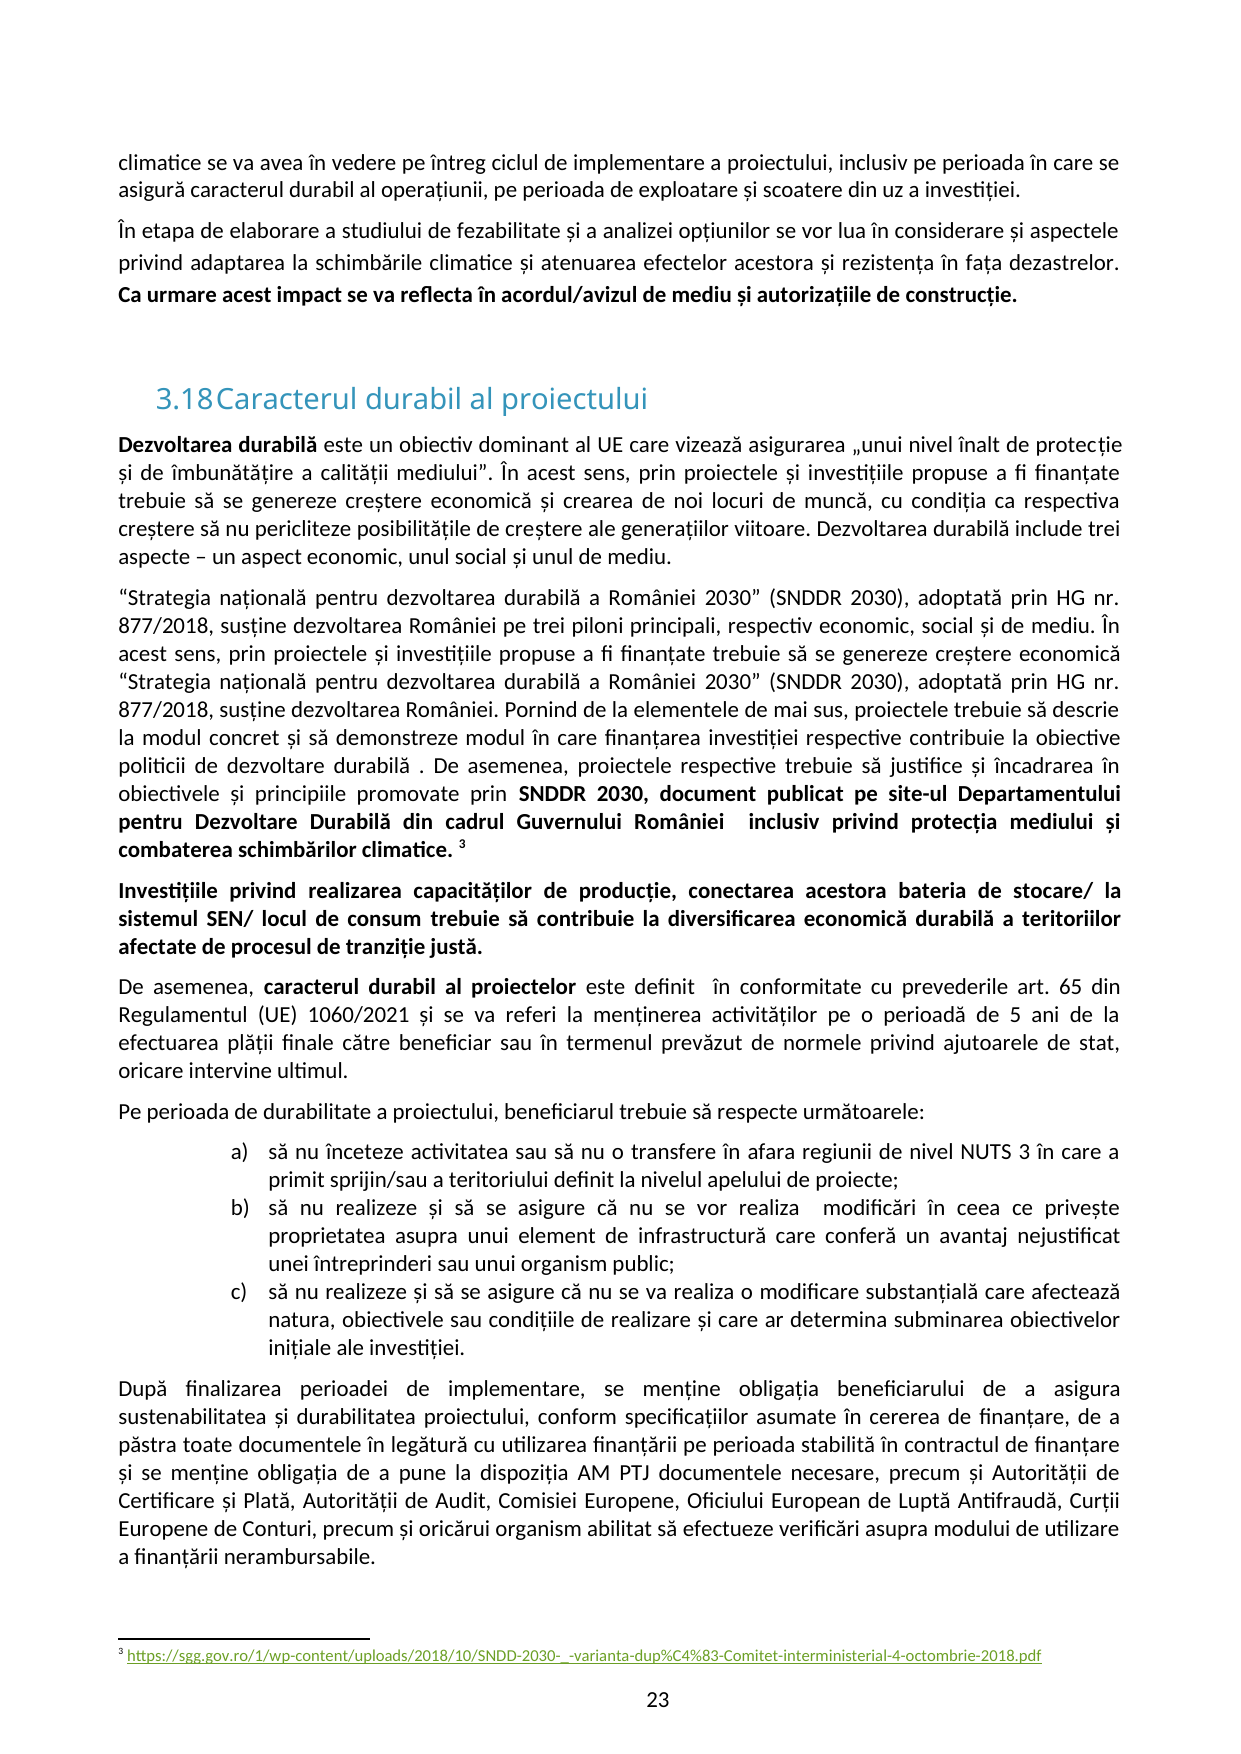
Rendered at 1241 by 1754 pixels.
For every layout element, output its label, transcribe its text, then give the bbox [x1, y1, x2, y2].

list să nu înceteze activitatea sau să nu o transfere în afara regiunii de nivel NUTS 3 în care a primit sprijin/sau a teritoriului definit la nivelul apelului de proiecte; [231, 1137, 1122, 1193]
text După finalizarea perioadei de implementare, se menține obligația beneficiarului de a asigura sustenabilitatea și durabilitatea proiectului, conform specificațiilor asumate în cererea de finanțare, de a păstra toate documentele în legătură cu utilizarea finanțării pe perioada stabilită în contractul de finanțare și se menține obligația de a pune la dispoziția AM PTJ documentele necesare, precum și Autorității de Certificare şi Plată, Autorității de Audit, Comisiei Europene, Oficiului European de Luptă Antifraudă, Curții Europene de Conturi, precum și oricărui organism abilitat să efectueze verificări asupra modului de utilizare a finanțării nerambursabile. [118, 1374, 1122, 1570]
text În etapa de elaborare a studiului de fezabilitate și a analizei opțiunilor se vor lua în considerare și aspectele privind adaptarea la schimbările climatice și atenuarea efectelor acestora și rezistența în fața dezastrelor. Ca urmare acest impact se va reflecta în acordul/avizul de mediu și autorizațiile de construcție. [118, 216, 1122, 308]
list să nu realizeze și să se asigure că nu se vor realiza modificări în ceea ce privește proprietatea asupra unui element de infrastructură care conferă un avantaj nejustificat unei întreprinderi sau unui organism public; [231, 1193, 1122, 1277]
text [118, 148, 1122, 204]
list să nu realizeze și să se asigure că nu se va realiza o modificare substanțială care afectează natura, obiectivele sau condițiile de realizare și care ar determina subminarea obiectivelor inițiale ale investiției. [231, 1277, 1122, 1362]
text De asemenea, caracterul durabil al proiectelor este definit în conformitate cu prevederile art. 65 din Regulamentul (UE) 1060/2021 și se va referi la menținerea activităților pe o perioadă de 5 ani de la efectuarea plății finale către beneficiar sau în termenul prevăzut de normele privind ajutoarele de stat, oricare intervine ultimul. [118, 972, 1122, 1084]
text Investițiile privind realizarea capacităților de producţie, conectarea acestora bateria de stocare/ la sistemul SEN/ locul de consum trebuie să contribuie la diversificarea economică durabilă a teritoriilor afectate de procesul de tranziție justă. [118, 876, 1122, 960]
subtitle Caracterul durabil al proiectului [156, 378, 1122, 418]
text “Strategia națională pentru dezvoltarea durabilă a României 2030” (SNDDR 2030), adoptată prin HG nr. 877/2018, susține dezvoltarea României pe trei piloni principali, respectiv economic, social și de mediu. În acest sens, prin proiectele și investițiile propuse a fi finanțate trebuie să se genereze creștere economică “Strategia națională pentru dezvoltarea durabilă a României 2030” (SNDDR 2030), adoptată prin HG nr. 877/2018, susține dezvoltarea României. Pornind de la elementele de mai sus, proiectele trebuie să descrie la modul concret și să demonstreze modul în care finanțarea investiției respective contribuie la obiective politicii de dezvoltare durabilă . De asemenea, proiectele respective trebuie să justifice și încadrarea în obiectivele și principiile promovate prin SNDDR 2030, document publicat pe site-ul Departamentului pentru Dezvoltare Durabilă din cadrul Guvernului României inclusiv privind protecția mediului și combaterea schimbărilor climatice. [118, 583, 1122, 863]
text Dezvoltarea durabilă este un obiectiv dominant al UE care vizează asigurarea „unui nivel înalt de protecţie şi de îmbunătăţire a calităţii mediului”. În acest sens, prin proiectele și investițiile propuse a fi finanțate trebuie să se genereze creștere economică și crearea de noi locuri de muncă, cu condiția ca respectiva creștere să nu pericliteze posibilitățile de creştere ale generațiilor viitoare. Dezvoltarea durabilă include trei aspecte – un aspect economic, unul social şi unul de mediu. [118, 430, 1122, 571]
text Pe perioada de durabilitate a proiectului, beneficiarul trebuie să respecte următoarele: [118, 1097, 1122, 1125]
